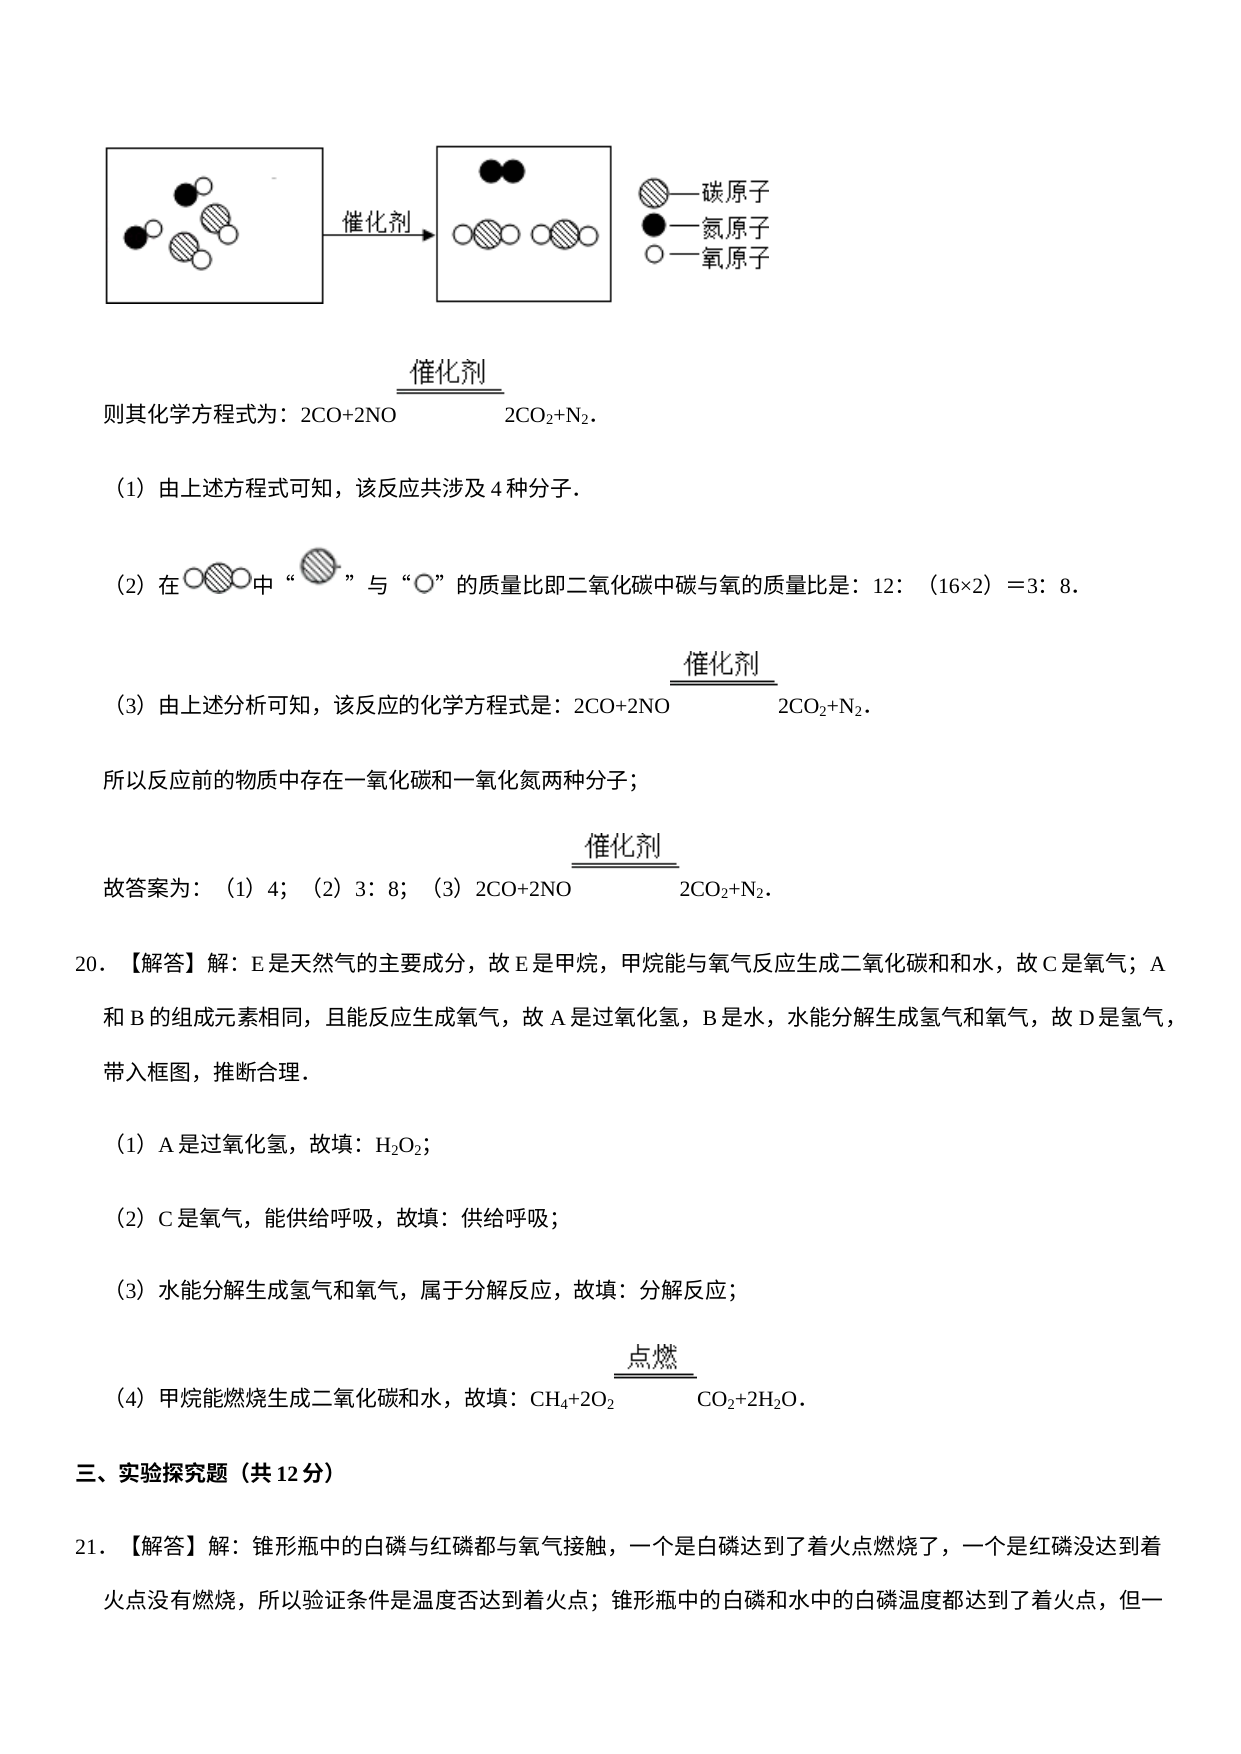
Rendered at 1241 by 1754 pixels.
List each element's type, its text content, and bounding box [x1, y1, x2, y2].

text （1）由上述方程式可知，该反应共涉及4种分子． [103, 469, 1165, 505]
picture [295, 542, 346, 594]
picture [670, 651, 778, 714]
text 所以反应前的物质中存在一氧化碳和一氧化氮两种分子； [103, 761, 1165, 797]
text （3）由上述分析可知，该反应的化学方程式是：2CO+2NO2CO2+N2． [103, 651, 1165, 724]
text 故答案为：（1）4；（2）3：8；（3）2CO+2NO2CO2+N2． [103, 834, 1165, 907]
text （2）C是氧气，能供给呼吸，故填：供给呼吸； [103, 1198, 1165, 1234]
picture [180, 559, 252, 594]
picture [571, 833, 680, 897]
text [75, 1527, 1165, 1617]
picture [103, 143, 769, 304]
picture [614, 1344, 697, 1407]
picture [411, 570, 435, 594]
text 三、实验探究题（共12分） [75, 1454, 1165, 1490]
text （1）A是过氧化氢，故填：H2O2； [103, 1125, 1165, 1162]
text 20．【解答】解：E是天然气的主要成分，故E是甲烷，甲烷能与氧气反应生成二氧化碳和和水，故C是氧气；A和B的组成元素相同，且能反应生成氧气，故A是过氧化氢，B是水，水能分解生成氢气和氧气，故D是氢气，带入框图，推断合理． [75, 943, 1165, 1088]
text 则其化学方程式为：2CO+2NO2CO2+N2． [103, 360, 1165, 432]
text （3）水能分解生成氢气和氧气，属于分解反应，故填：分解反应； [103, 1271, 1165, 1308]
text （2）在中“”与“”的质量比即二氧化碳中碳与氧的质量比是：12：（16×2）＝3：8． [103, 542, 1165, 615]
picture [396, 359, 505, 423]
text （4）甲烷能燃烧生成二氧化碳和水，故填：CH4+2O2CO2+2H2O． [103, 1344, 1165, 1417]
